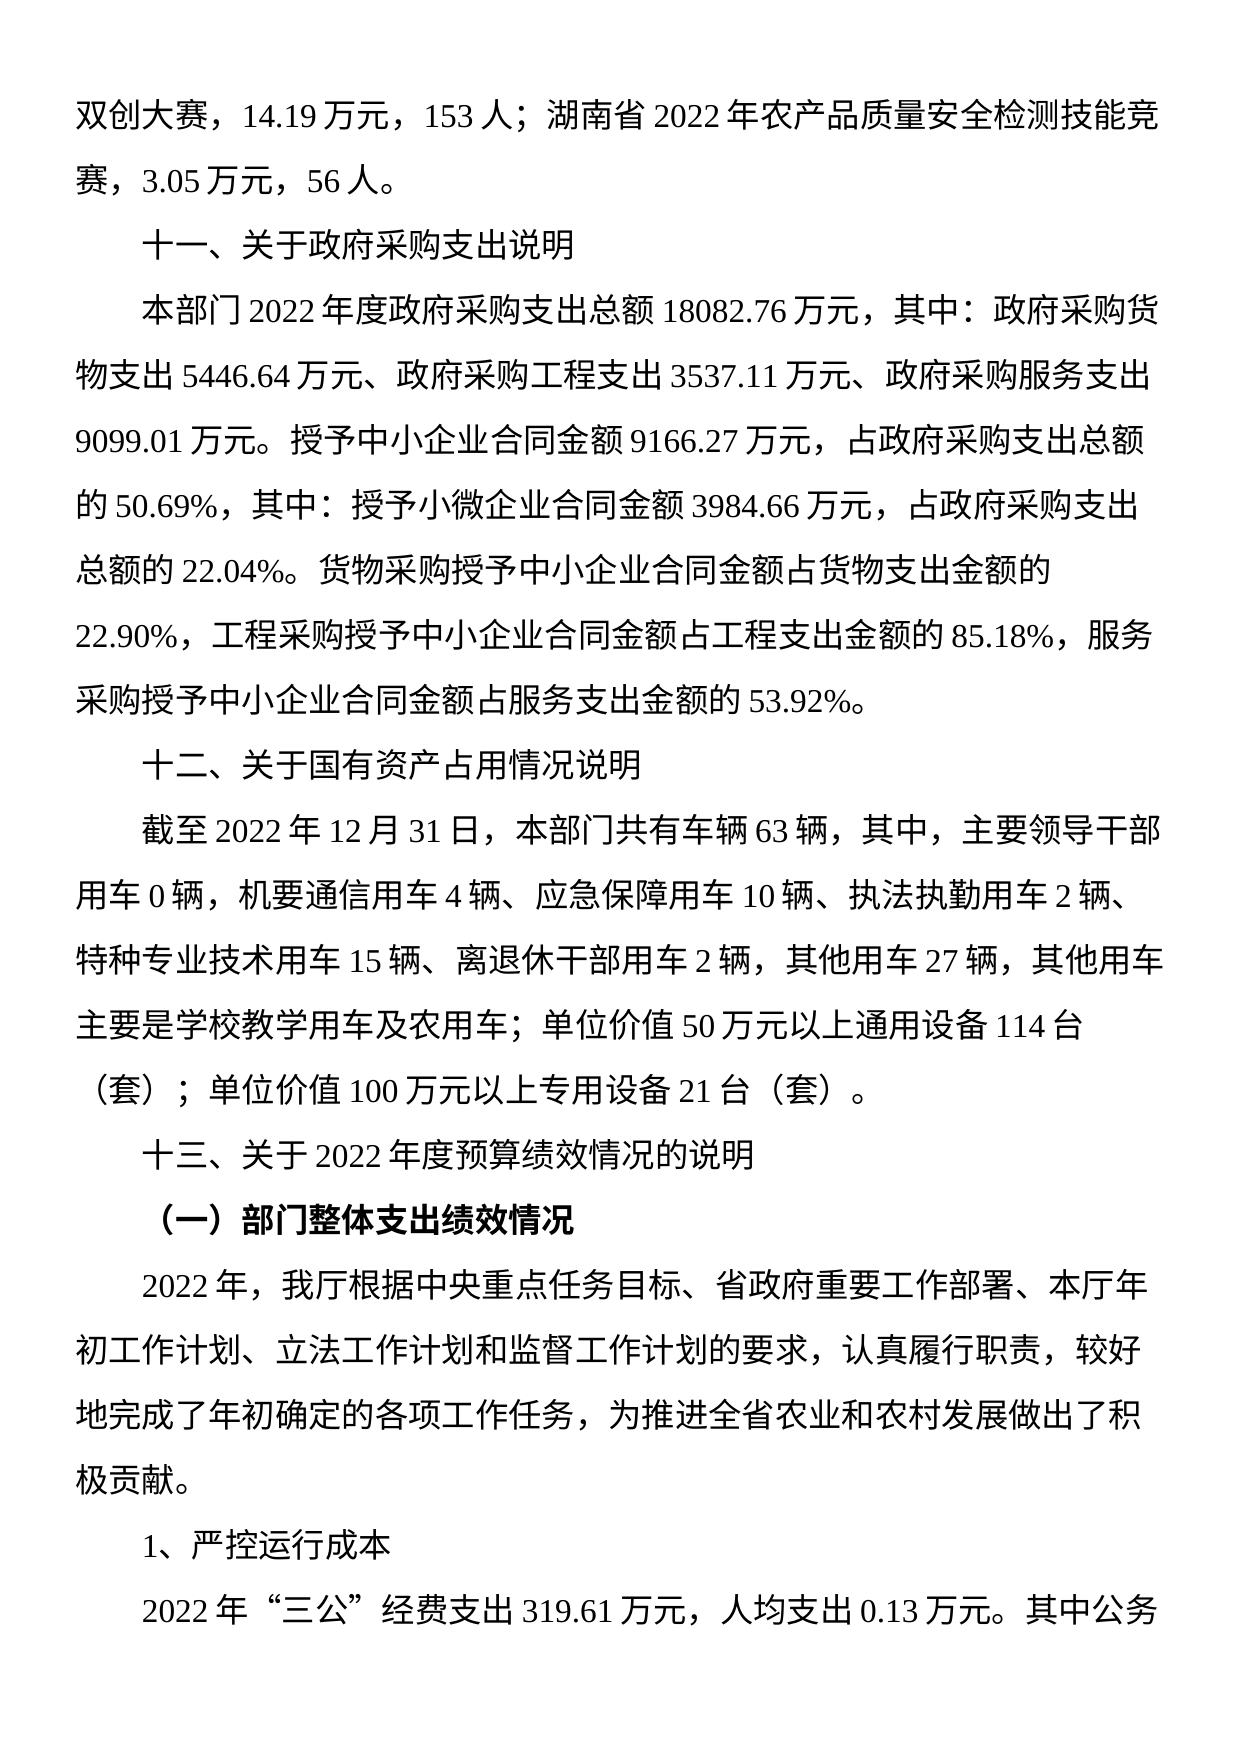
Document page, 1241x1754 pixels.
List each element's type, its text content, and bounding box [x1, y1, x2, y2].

text 截至2022年12月31日，本部门共有车辆63辆，其中，主要领导干部用车0辆，机要通信用车4辆、应急保障用车10辆、执法执勤用车2辆、特种专业技术用车15辆、离退休干部用车2辆，其他用车27辆，其他用车主要是学校教学用车及农用车；单位价值50万元以上通用设备114台（套）；单位价值100万元以上专用设备21台（套）。 [75, 796, 1165, 1121]
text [75, 1576, 1165, 1641]
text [75, 81, 1165, 211]
text 2022年，我厅根据中央重点任务目标、省政府重要工作部署、本厅年初工作计划、立法工作计划和监督工作计划的要求，认真履行职责，较好地完成了年初确定的各项工作任务，为推进全省农业和农村发展做出了积极贡献。 [75, 1251, 1165, 1511]
text 1、严控运行成本 [75, 1511, 1165, 1576]
text （一）部门整体支出绩效情况 [75, 1186, 1165, 1251]
text 十三、关于2022年度预算绩效情况的说明 [75, 1121, 1165, 1186]
text 十一、关于政府采购支出说明 [75, 211, 1165, 276]
text 十二、关于国有资产占用情况说明 [75, 731, 1165, 796]
text 本部门2022年度政府采购支出总额18082.76万元，其中：政府采购货物支出5446.64万元、政府采购工程支出3537.11万元、政府采购服务支出9099.01万元。授予中小企业合同金额9166.27万元，占政府采购支出总额的50.69%，其中：授予小微企业合同金额3984.66万元，占政府采购支出总额的22.04%。货物采购授予中小企业合同金额占货物支出金额的22.90%，工程采购授予中小企业合同金额占工程支出金额的85.18%，服务采购授予中小企业合同金额占服务支出金额的53.92%。 [75, 276, 1165, 731]
